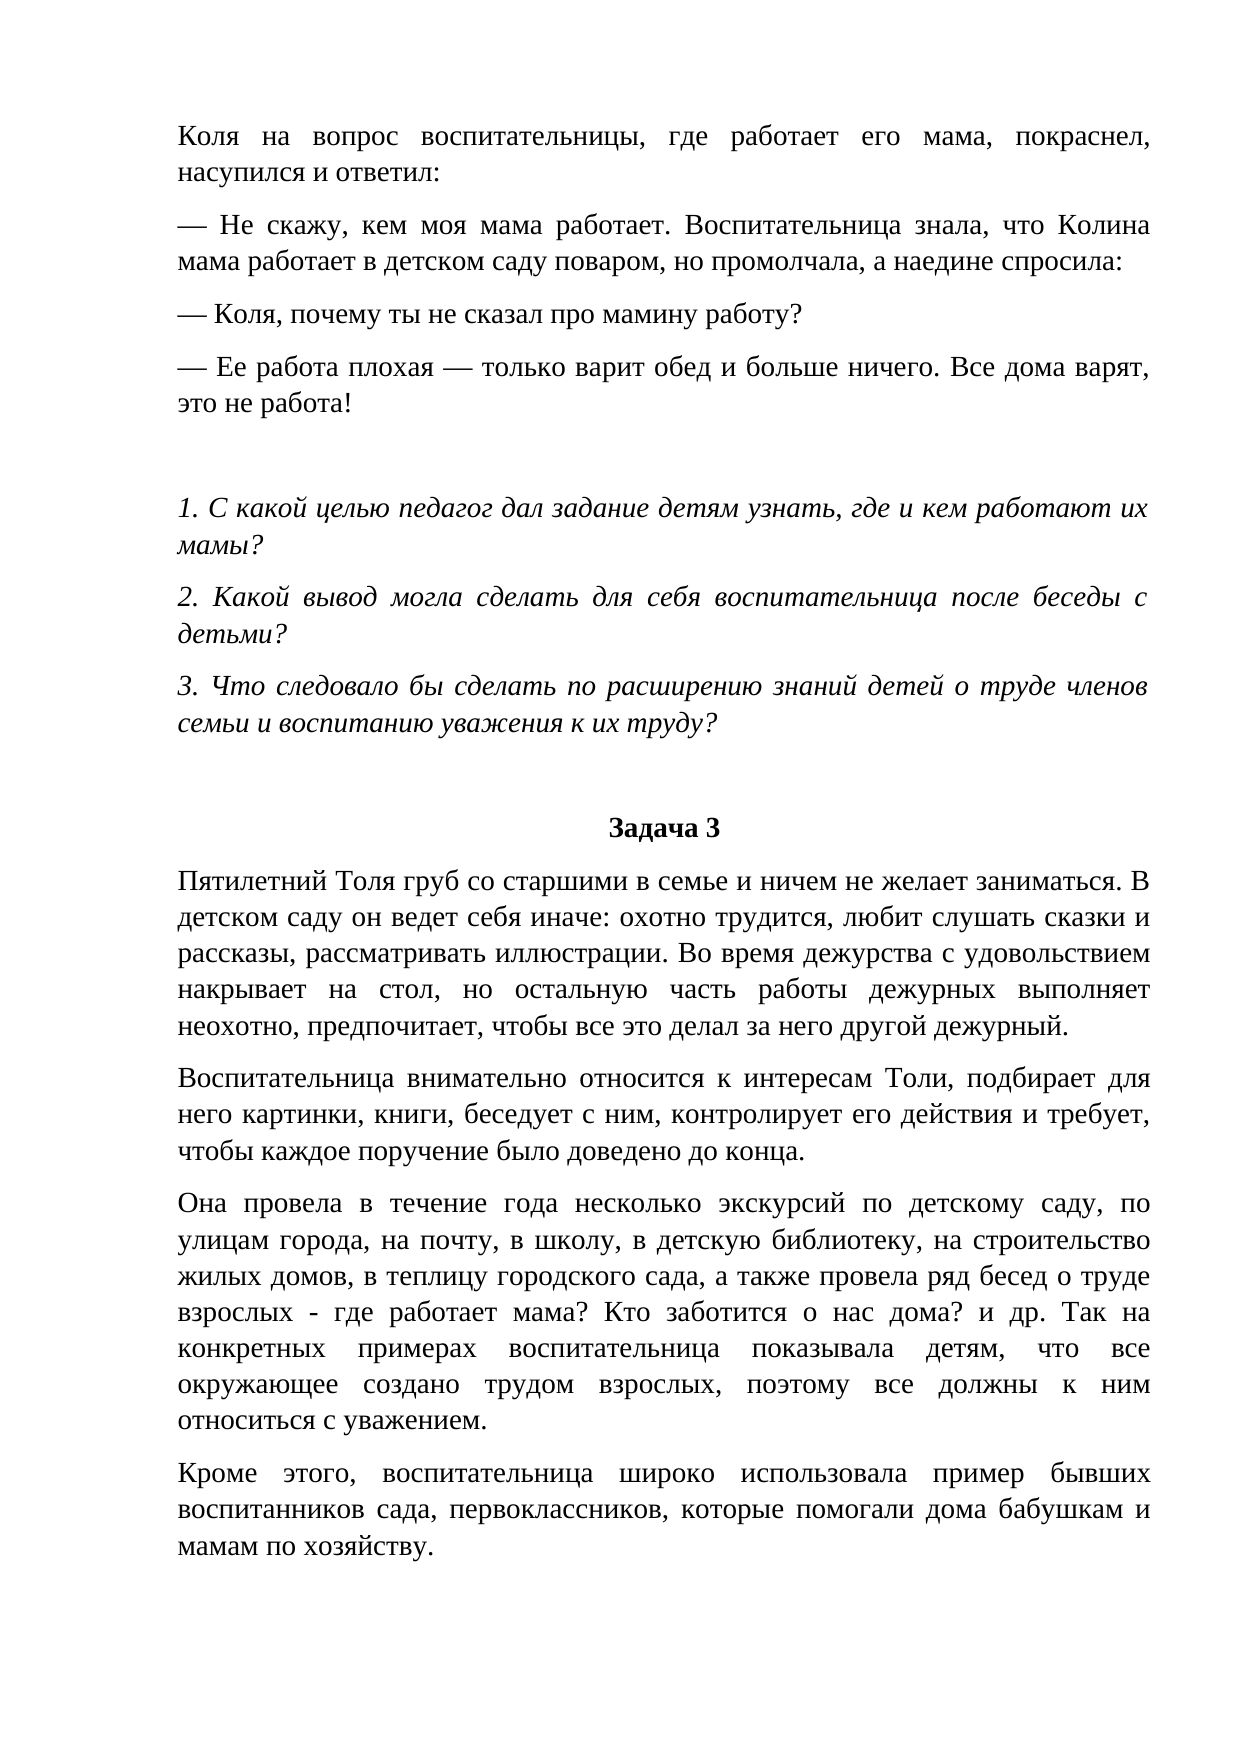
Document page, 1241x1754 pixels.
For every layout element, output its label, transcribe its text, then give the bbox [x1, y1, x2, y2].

text Кроме этого, воспитательница широко использовала пример бывших воспитанников сада, первоклассников, которые помогали дома бабушкам и мамам по хозяйству. [177, 1455, 1152, 1561]
text — Ее работа плохая — только варит обед и больше ничего. Все дома варят, это не работа! [177, 349, 1152, 418]
text Пятилетний Толя груб со старшими в семье и ничем не желает заниматься. В детском саду он ведет себя иначе: охотно трудится, любит слушать сказки и рассказы, рассматривать иллюстрации. Во время дежурства с удовольствием накрывает на стол, но остальную часть работы дежурных выполняет неохотно, предпочитает, чтобы все это делал за него другой дежурный. [177, 863, 1152, 1041]
text — Не скажу, кем моя мама работает. Воспитательница знала, что Колина мама работает в детском саду поваром, но промолчала, а наедине спросила: [177, 207, 1152, 277]
text 3. Что следовало бы сделать по расширению знаний детей о труде членов семьи и воспитанию уважения к их труду? [177, 668, 1152, 738]
text — Коля, почему ты не сказал про мамину работу? [177, 296, 1152, 329]
text Задача 3 [177, 810, 1152, 844]
text 1. С какой целью педагог дал задание детям узнать, где и кем работают их мамы? [177, 491, 1152, 560]
text Воспитательница внимательно относится к интересам Толи, подбирает для него картинки, книги, беседует с ним, контролирует его действия и требует, чтобы каждое поручение было доведено до конца. [177, 1061, 1152, 1166]
text 2. Какой вывод могла сделать для себя воспитательница после беседы с детьми? [177, 579, 1152, 649]
text Она провела в течение года несколько экскурсий по детскому саду, по улицам города, на почту, в школу, в детскую библиотеку, на строительство жилых домов, в теплицу городского сада, а также провела ряд бесед о труде взрослых - где работает мама? Кто заботится о нас дома? и др. Так на конкретных примерах воспитательница показывала детям, что все окружающее создано трудом взрослых, поэтому все должны к ним относиться с уважением. [177, 1186, 1152, 1436]
text Коля на вопрос воспитательницы, где работает его мама, покраснел, насупился и ответил: [177, 118, 1152, 188]
